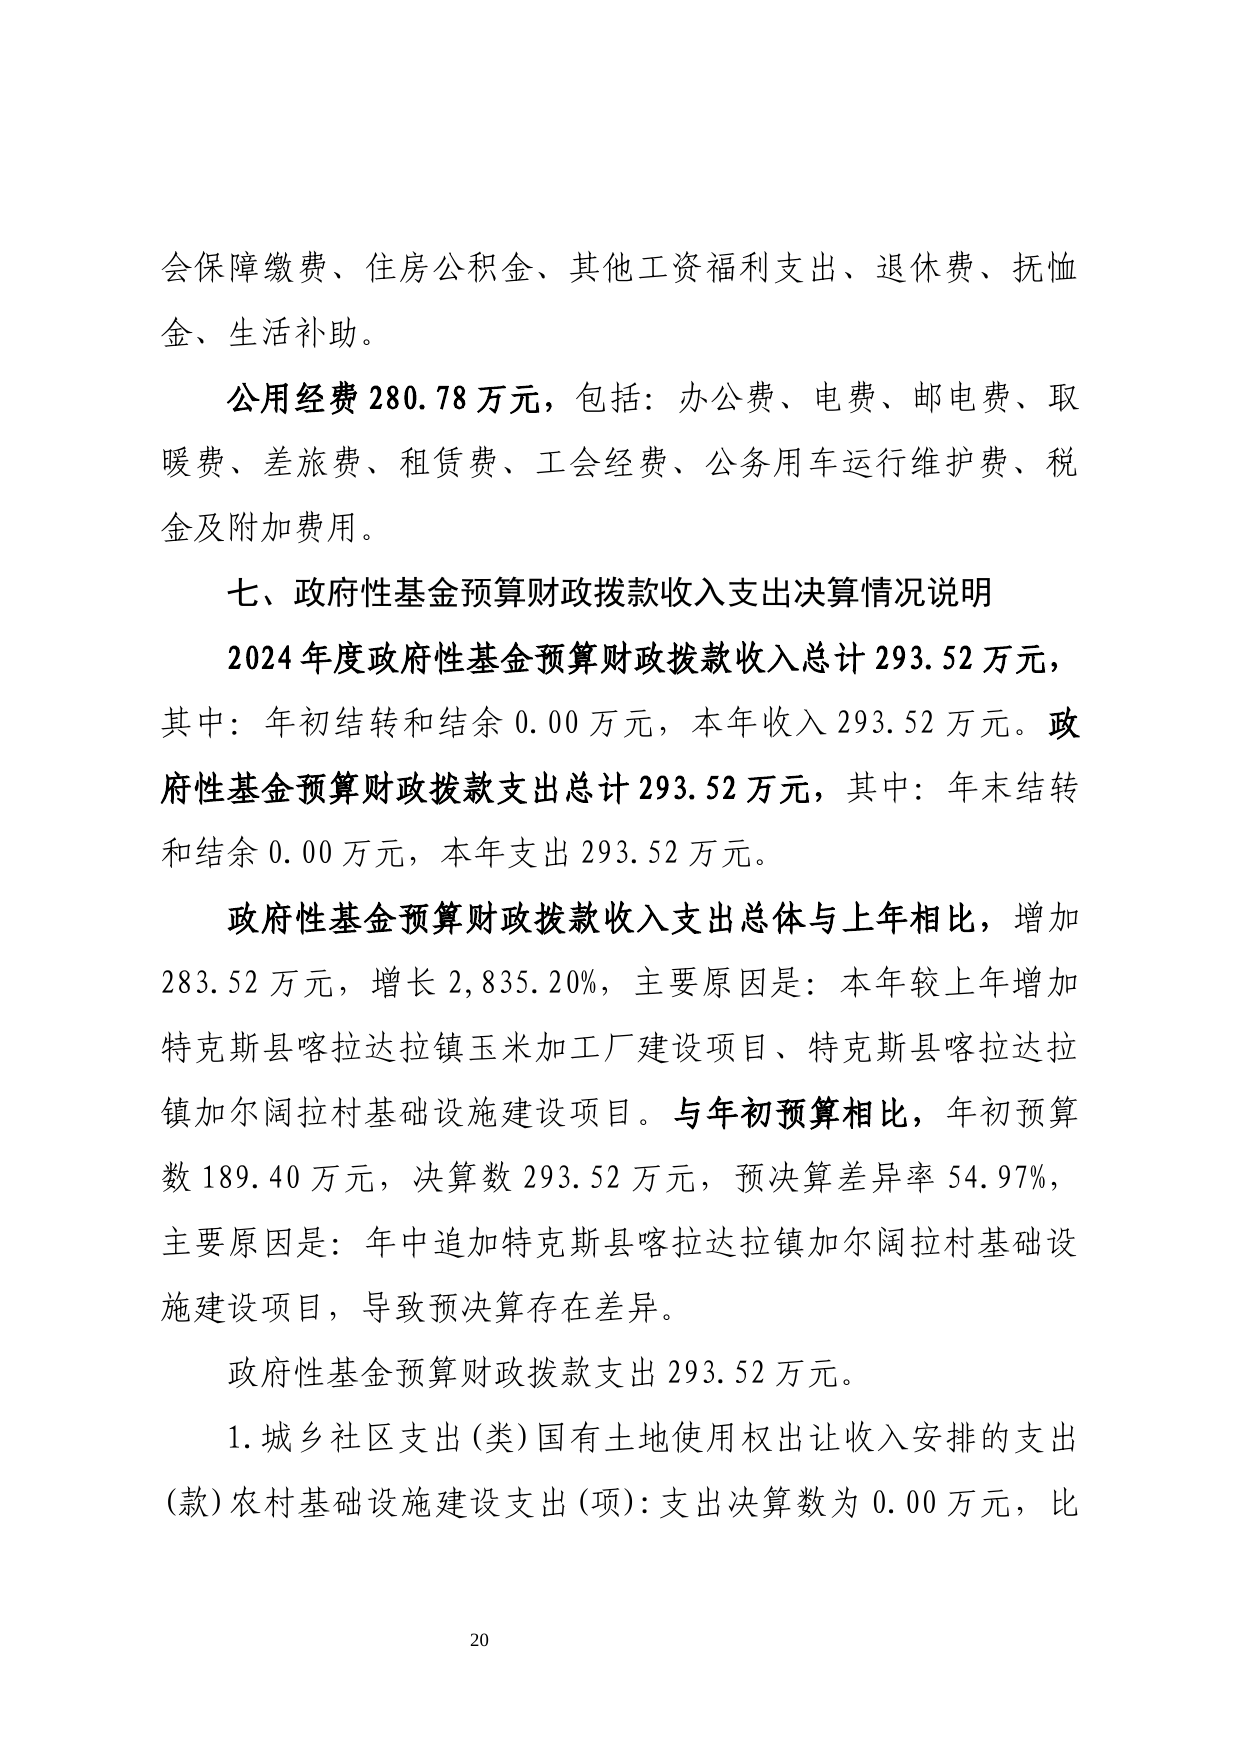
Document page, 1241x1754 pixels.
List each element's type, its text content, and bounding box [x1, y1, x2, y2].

text 政府性基金预算财政拨款收入支出总体与上年相比，增加283.52万元，增长2,835.20%，主要原因是：本年较上年增加特克斯县喀拉达拉镇玉米加工厂建设项目、特克斯县喀拉达拉镇加尔阔拉村基础设施建设项目。与年初预算相比，年初预算数189.40万元，决算数293.52万元，预决算差异率54.97%，主要原因是：年中追加特克斯县喀拉达拉镇加尔阔拉村基础设施建设项目，导致预决算存在差异。 [159, 883, 1081, 1338]
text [159, 1403, 1081, 1533]
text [159, 233, 1081, 363]
text 政府性基金预算财政拨款支出293.52万元。 [159, 1338, 1081, 1403]
text 2024年度政府性基金预算财政拨款收入总计293.52万元，其中：年初结转和结余0.00万元，本年收入293.52万元。政府性基金预算财政拨款支出总计293.52万元，其中：年末结转和结余0.00万元，本年支出293.52万元。 [159, 623, 1081, 883]
text 七、政府性基金预算财政拨款收入支出决算情况说明 [159, 558, 1081, 623]
text 公用经费280.78万元，包括：办公费、电费、邮电费、取暖费、差旅费、租赁费、工会经费、公务用车运行维护费、税金及附加费用。 [159, 363, 1081, 558]
